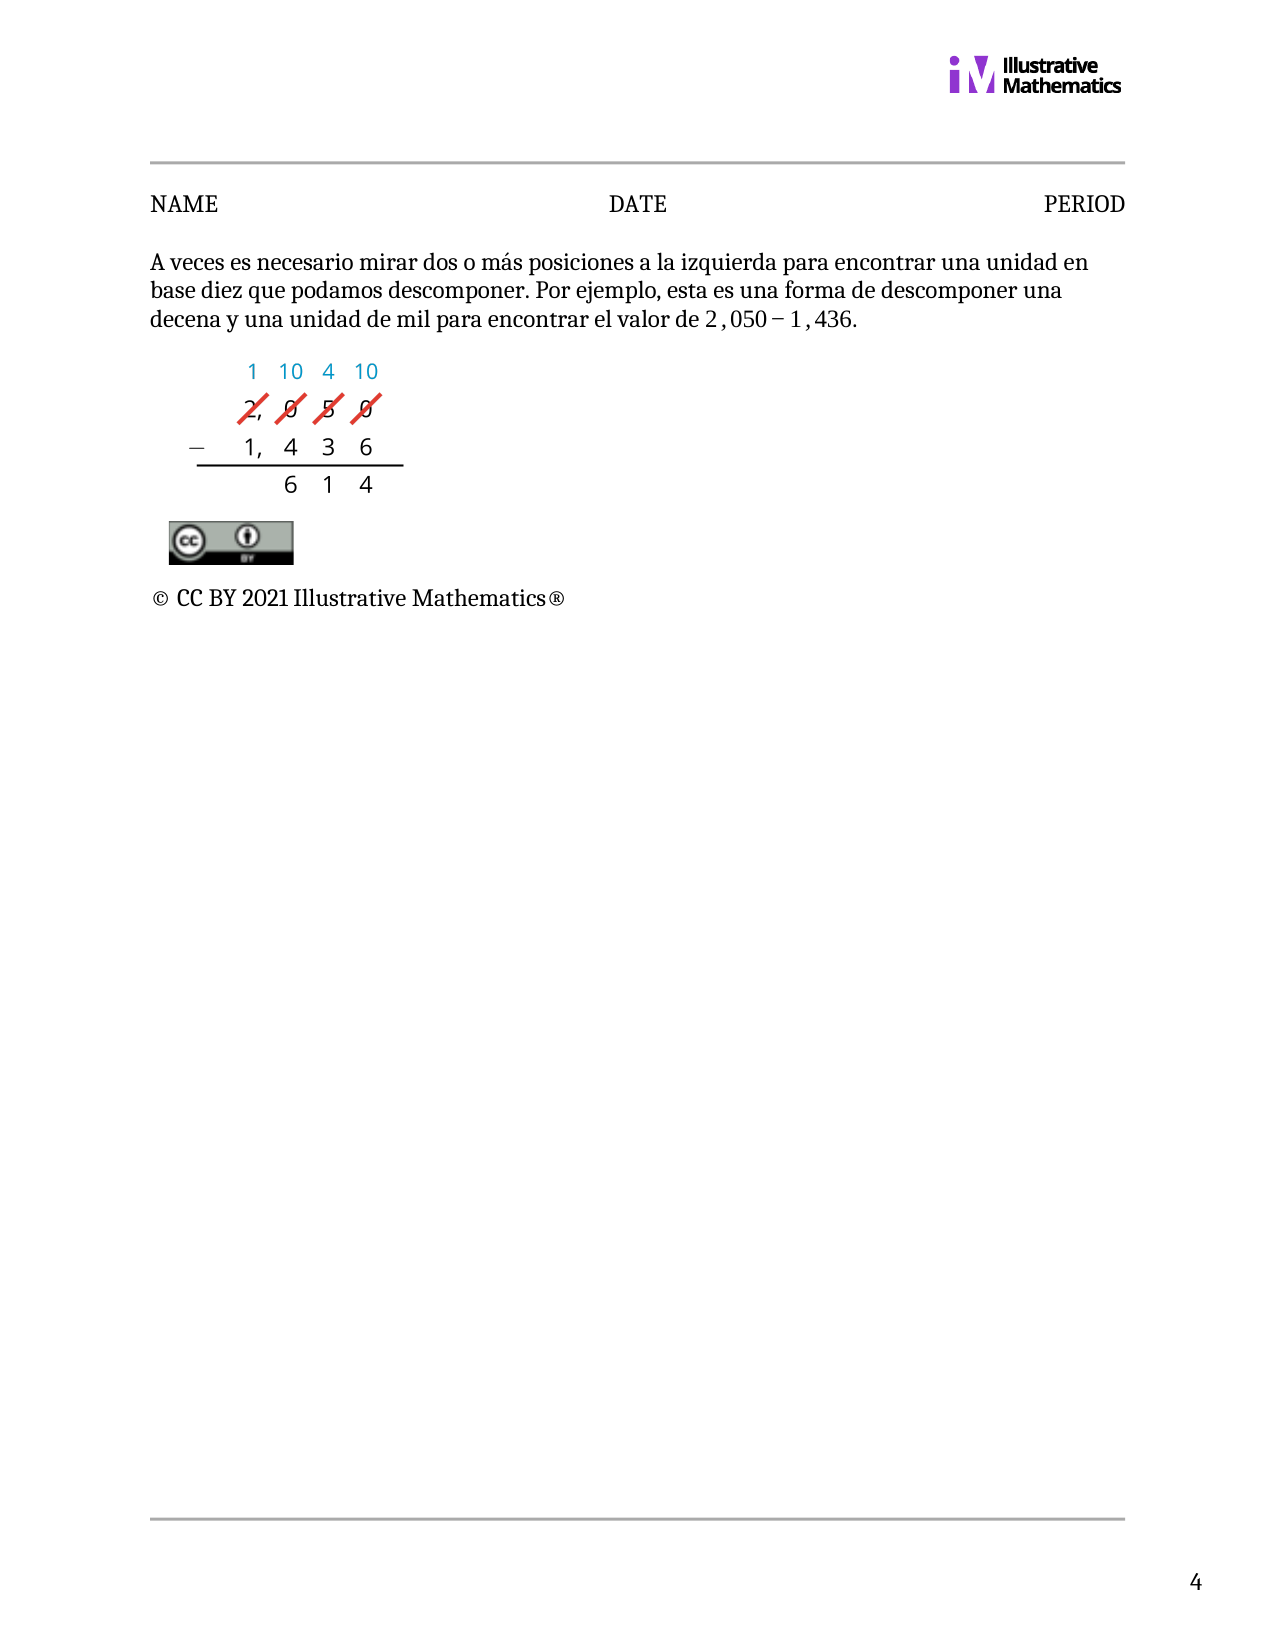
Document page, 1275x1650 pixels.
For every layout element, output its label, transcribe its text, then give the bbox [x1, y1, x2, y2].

picture [168, 521, 294, 565]
text © CC BY 2021 Illustrative Mathematics® [150, 584, 1125, 612]
text A veces es necesario mirar dos o más posiciones a la izquierda para encontrar una unidad en base diez que podamos descomponer. Por ejemplo, esta es una forma de descomponer una decena y una unidad de mil para encontrar el valor de . [150, 247, 1125, 334]
picture [949, 55, 1121, 93]
picture [168, 352, 413, 503]
